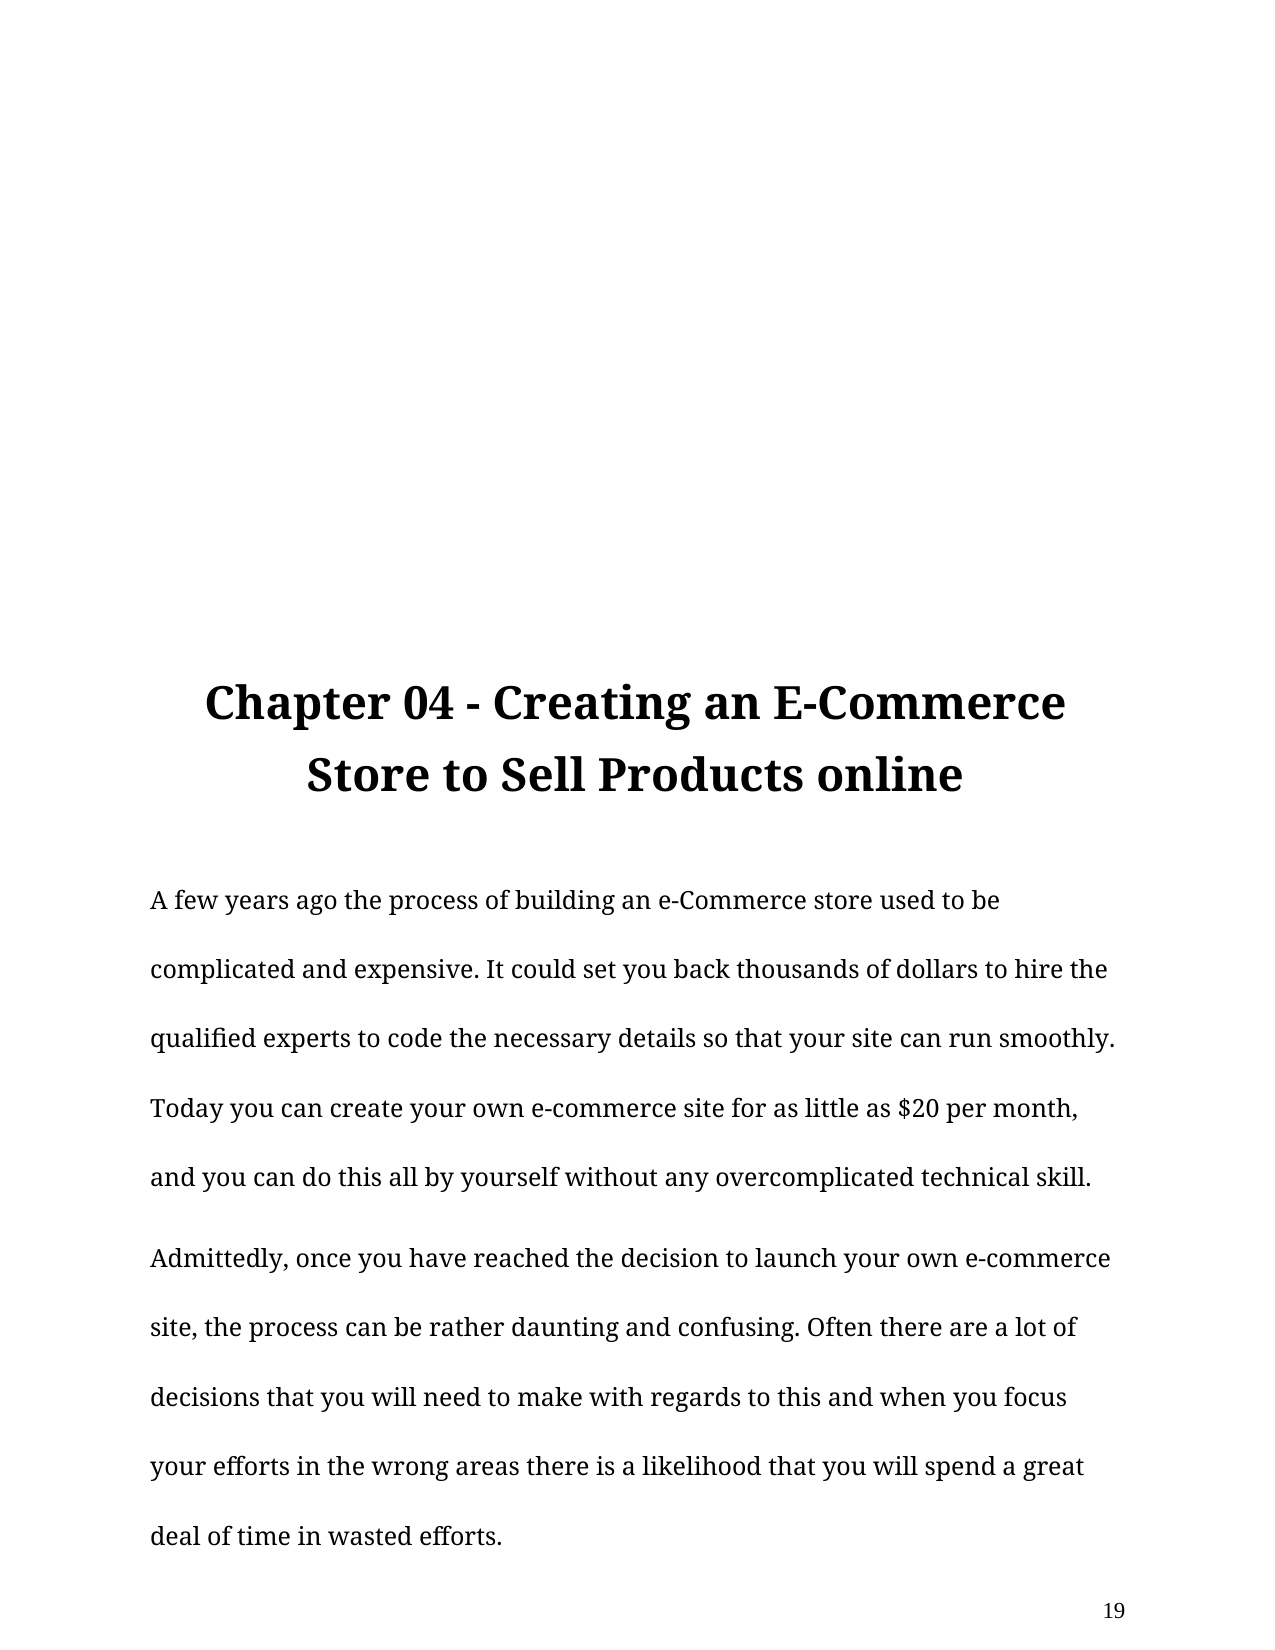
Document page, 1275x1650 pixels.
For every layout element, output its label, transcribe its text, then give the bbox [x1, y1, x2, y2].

text Chapter 04 - Creating an E-Commerce Store to Sell Products online [150, 671, 1121, 805]
text Admittedly, once you have reached the decision to launch your own e-commerce site, the process can be rather daunting and confusing. Often there are a lot of decisions that you will need to make with regards to this and when you focus your efforts in the wrong areas there is a likelihood that you will spend a great deal of time in wasted efforts. [150, 1240, 1121, 1552]
text A few years ago the process of building an e-Commerce store used to be complicated and expensive. It could set you back thousands of dollars to hire the qualified experts to code the necessary details so that your site can run smoothly. Today you can create your own e-commerce site for as little as $20 per month, and you can do this all by yourself without any overcomplicated technical skill. [150, 883, 1121, 1193]
